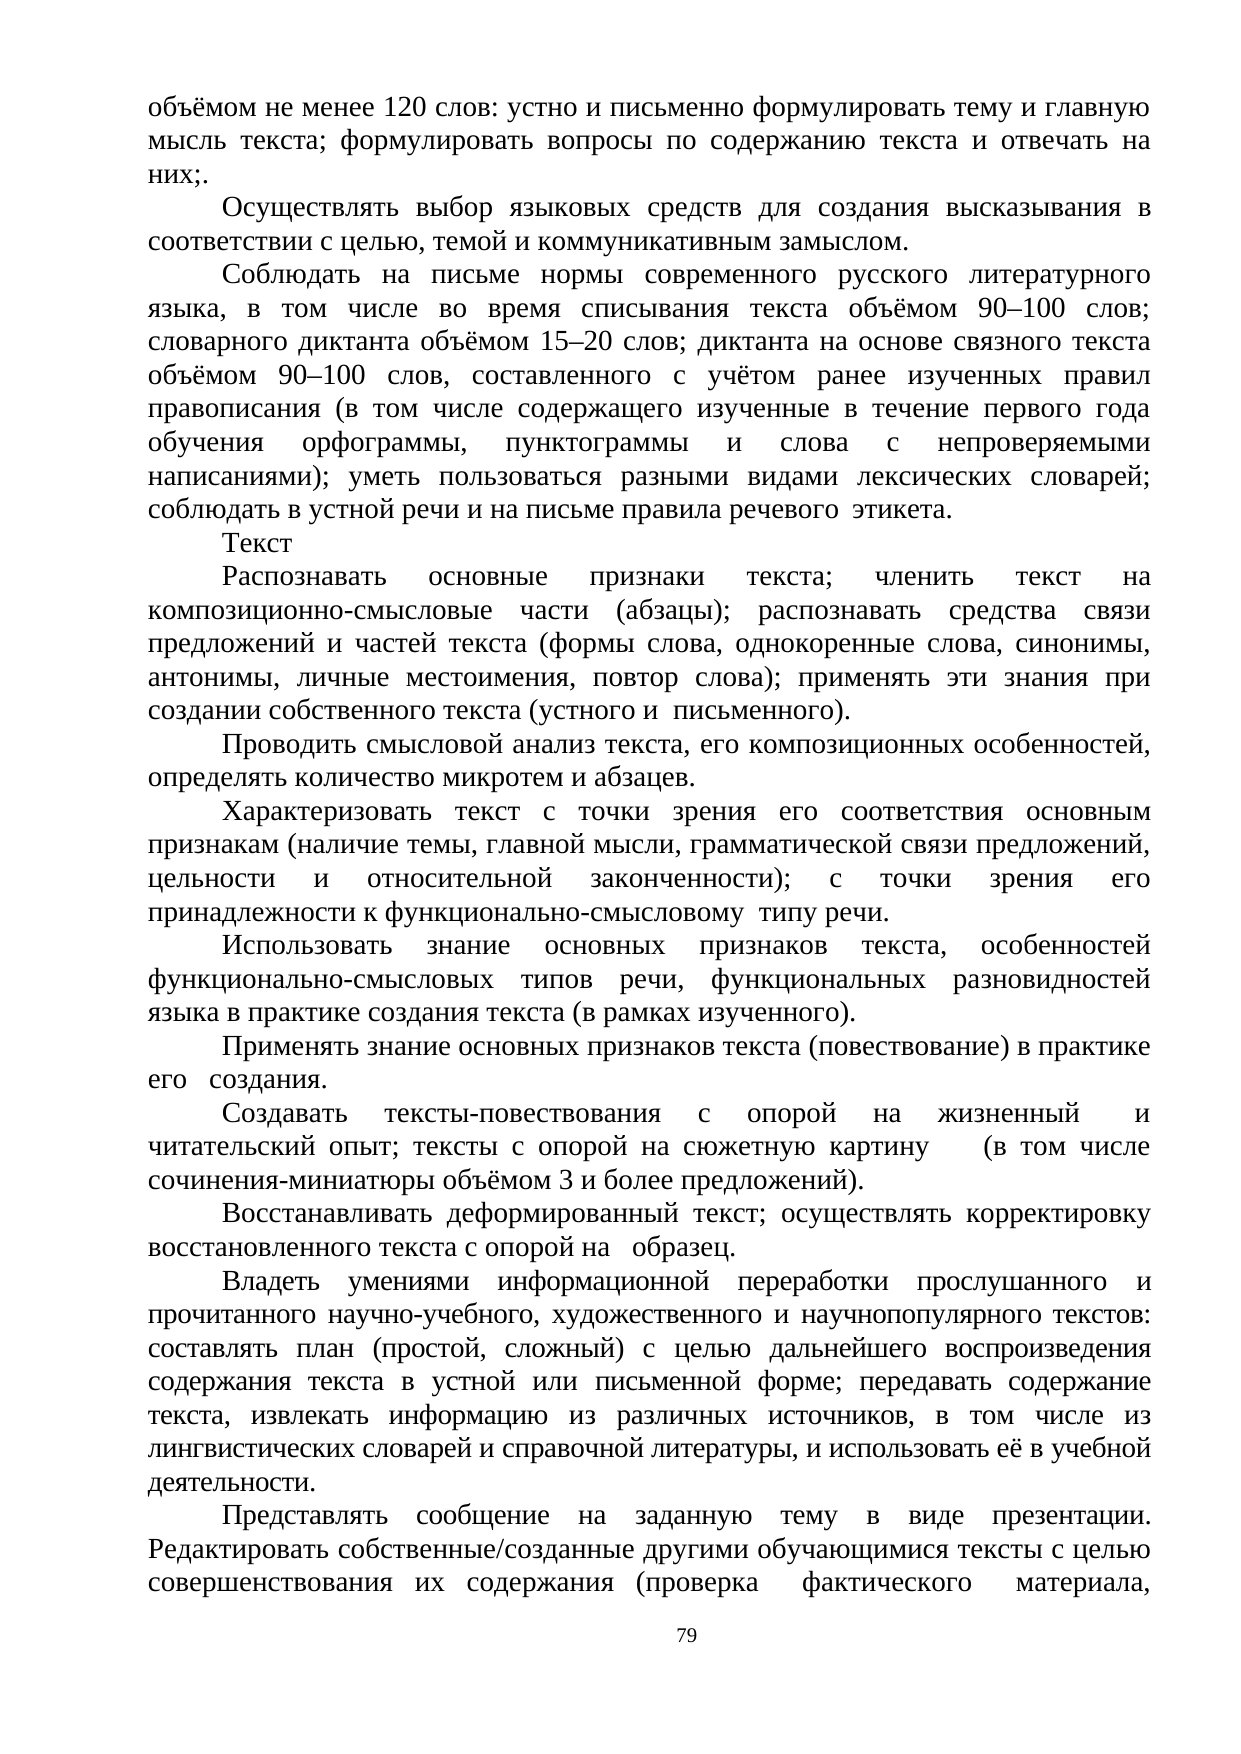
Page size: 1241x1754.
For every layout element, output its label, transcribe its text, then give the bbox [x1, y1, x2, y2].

text Создавать тексты-повествования с опорой на жизненный и читательский опыт; тексты с опорой на сюжетную картину (в том числе сочинения-миниатюры объёмом 3 и более предложений). [148, 1095, 1152, 1196]
text Восстанавливать деформированный текст; осуществлять корректировку восстановленного текста с опорой на образец. [148, 1196, 1152, 1263]
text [148, 1497, 1152, 1598]
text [148, 89, 1152, 189]
text Осуществлять выбор языковых средств для создания высказывания в соответствии с целью, темой и коммуникативным замыслом. [148, 189, 1152, 256]
text Текст [148, 525, 1152, 558]
text Использовать знание основных признаков текста, особенностей функционально-смысловых типов речи, функциональных разновидностей языка в практике создания текста (в рамках изученного). [148, 927, 1152, 1028]
text Применять знание основных признаков текста (повествование) в практике его создания. [148, 1028, 1152, 1095]
text Соблюдать на письме нормы современного русского литературного языка, в том числе во время списывания текста объёмом 90–100 слов; словарного диктанта объёмом 15–20 слов; диктанта на основе связного текста объёмом 90–100 слов, составленного с учётом ранее изученных правил правописания (в том числе содержащего изученные в течение первого года обучения орфограммы, пунктограммы и слова с непроверяемыми написаниями); уметь пользоваться разными видами лексических словарей; соблюдать в устной речи и на письме правила речевого этикета. [148, 256, 1152, 525]
text Владеть умениями информационной переработки прослушанного и прочитанного научно-учебного, художественного и научнопопулярного текстов: составлять план (простой, сложный) с целью дальнейшего воспроизведения содержания текста в устной или письменной форме; передавать содержание текста, извлекать информацию из различных источников, в том числе из лингвистических словарей и справочной литературы, и использовать её в учебной деятельности. [148, 1263, 1152, 1497]
text Характеризовать текст с точки зрения его соответствия основным признакам (наличие темы, главной мысли, грамматической связи предложений, цельности и относительной законченности); с точки зрения его принадлежности к функционально-смысловому типу речи. [148, 793, 1152, 927]
text Проводить смысловой анализ текста, его композиционных особенностей, определять количество микротем и абзацев. [148, 726, 1152, 793]
text Распознавать основные признаки текста; членить текст на композиционно-смысловые части (абзацы); распознавать средства связи предложений и частей текста (формы слова, однокоренные слова, синонимы, антонимы, личные местоимения, повтор слова); применять эти знания при создании собственного текста (устного и письменного). [148, 558, 1152, 726]
